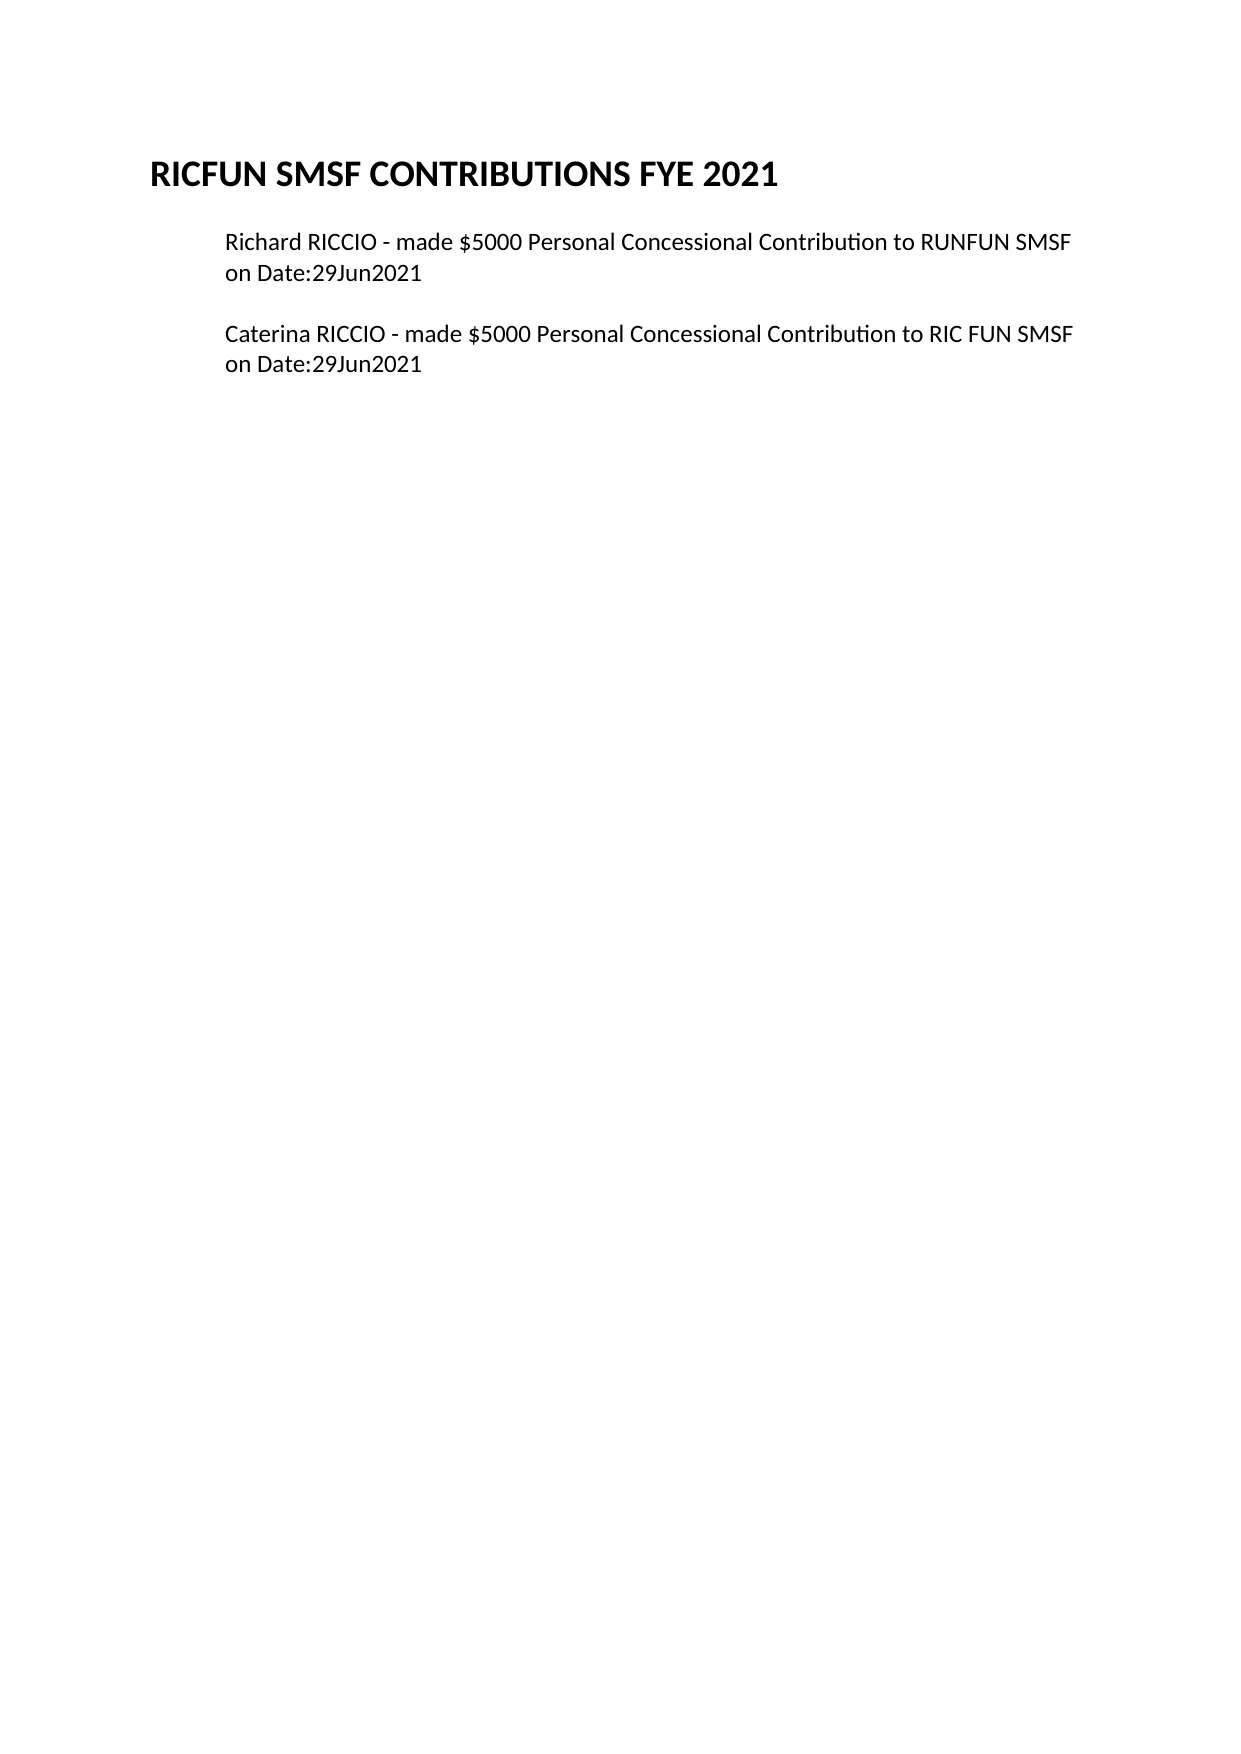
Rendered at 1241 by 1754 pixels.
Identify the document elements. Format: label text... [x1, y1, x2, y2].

text Caterina RICCIO - made $5000 Personal Concessional Contribution to RIC FUN SMSF on Date:29Jun2021 [225, 318, 1090, 379]
text Richard RICCIO - made $5000 Personal Concessional Contribution to RUNFUN SMSF on Date:29Jun2021 [225, 226, 1090, 287]
text RICFUN SMSF CONTRIBUTIONS FYE 2021 [150, 150, 1090, 226]
